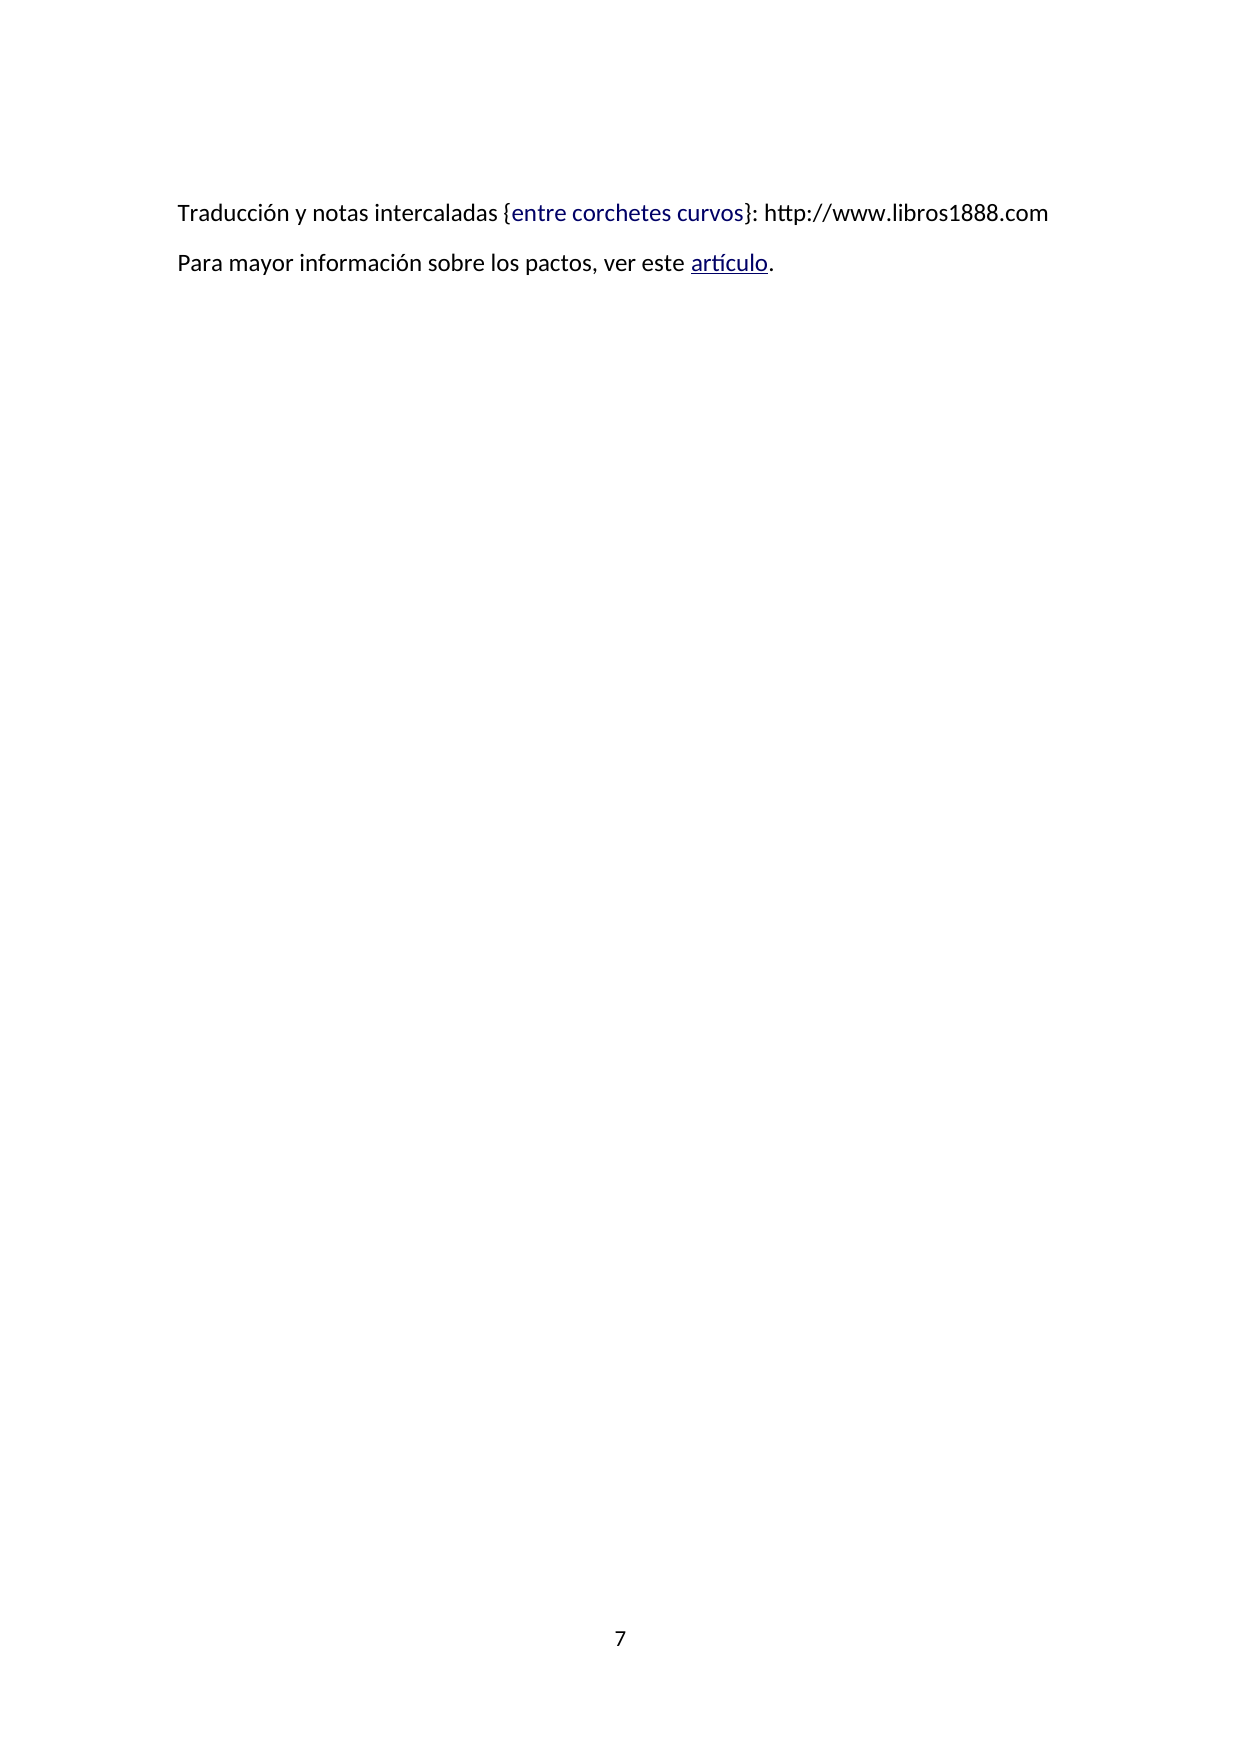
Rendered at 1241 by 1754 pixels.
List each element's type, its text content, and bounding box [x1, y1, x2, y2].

text Traducción y notas intercaladas {entre corchetes curvos}: http://www.libros1888.com [177, 197, 1063, 228]
text Para mayor información sobre los pactos, ver este artículo. [177, 247, 1063, 277]
